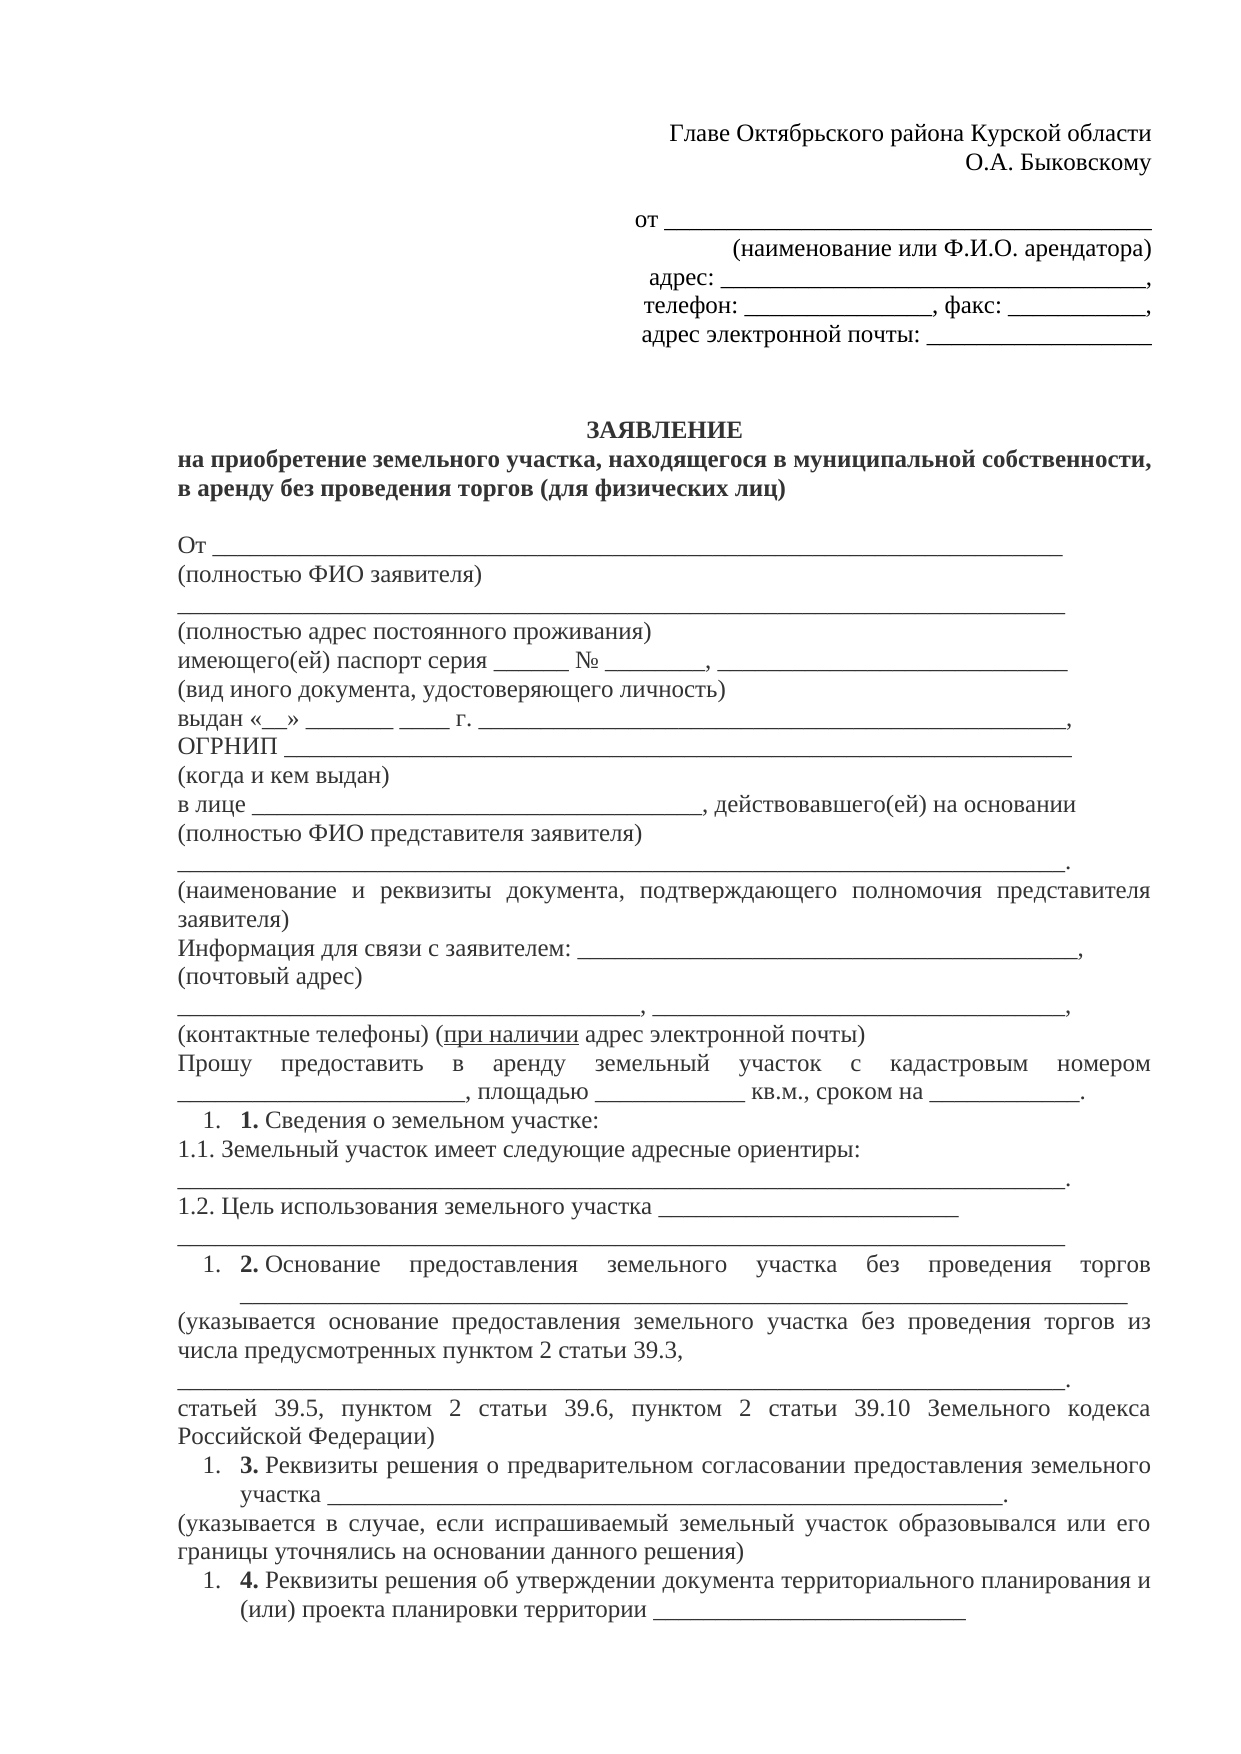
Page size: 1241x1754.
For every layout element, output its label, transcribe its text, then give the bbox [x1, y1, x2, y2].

list 4. Реквизиты решения об утверждении документа территориального планирования и (или) проекта планировки территории _________________________ [202, 1565, 1152, 1623]
text _______________________________________________________________________ [177, 1220, 1152, 1249]
text 1.2. Цель использования земельного участка ________________________ [177, 1191, 1152, 1220]
text Информация для связи с заявителем: ________________________________________, [177, 933, 1152, 961]
text на приобретение земельного участка, находящегося в муниципальной собственности, в аренду без проведения торгов (для физических лиц) [177, 444, 1152, 501]
list 2. Основание предоставления земельного участка без проведения торгов _______________________________________________________________________ [202, 1249, 1152, 1306]
text _______________________________________________________________________. [177, 846, 1152, 875]
list 1. Сведения о земельном участке: [202, 1105, 1152, 1134]
text телефон: _______________, факс: ___________, [177, 291, 1152, 319]
text О.А. Быковскому [177, 147, 1152, 176]
text статьей 39.5, пунктом 2 статьи 39.6, пунктом 2 статьи 39.10 Земельного кодекса Российской Федерации) [177, 1393, 1152, 1450]
text в лице ____________________________________, действовавшего(ей) на основании [177, 789, 1152, 818]
text выдан «__» _______ ____ г. _______________________________________________, [177, 703, 1152, 731]
text адрес электронной почты: __________________ [177, 319, 1152, 348]
text (указывается основание предоставления земельного участка без проведения торгов из числа предусмотренных пунктом 2 статьи 39.3, [177, 1306, 1152, 1364]
list 3. Реквизиты решения о предварительном согласовании предоставления земельного участка ______________________________________________________. [202, 1450, 1152, 1508]
text (контактные телефоны) (при наличии адрес электронной почты) [177, 1019, 1152, 1048]
text Прошу предоставить в аренду земельный участок с кадастровым номером _______________________, площадью ____________ кв.м., сроком на ____________. [177, 1048, 1152, 1105]
text ОГРНИП _______________________________________________________________ [177, 731, 1152, 760]
text От ____________________________________________________________________ [177, 530, 1152, 559]
text _______________________________________________________________________. [177, 1364, 1152, 1393]
text (когда и кем выдан) [177, 760, 1152, 789]
text (почтовый адрес) [177, 961, 1152, 990]
text 1.1. Земельный участок имеет следующие адресные ориентиры: [177, 1134, 1152, 1163]
text (наименование и реквизиты документа, подтверждающего полномочия представителя заявителя) [177, 875, 1152, 933]
text (вид иного документа, удостоверяющего личность) [177, 674, 1152, 703]
text _____________________________________, _________________________________, [177, 990, 1152, 1019]
text имеющего(ей) паспорт серия ______ № ________, ____________________________ [177, 645, 1152, 674]
text ЗАЯВЛЕНИЕ [177, 415, 1152, 444]
text _______________________________________________________________________. [177, 1163, 1152, 1191]
text _______________________________________________________________________ [177, 588, 1152, 616]
text (полностью ФИО представителя заявителя) [177, 818, 1152, 846]
text Главе Октябрьского района Курской области [177, 118, 1152, 147]
text (указывается в случае, если испрашиваемый земельный участок образовывался или его границы уточнялись на основании данного решения) [177, 1508, 1152, 1565]
text (наименование или Ф.И.О. арендатора) [177, 233, 1152, 262]
text от _______________________________________ [177, 204, 1152, 233]
text адрес: __________________________________, [177, 262, 1152, 291]
text (полностью ФИО заявителя) [177, 559, 1152, 588]
text (полностью адрес постоянного проживания) [177, 616, 1152, 645]
